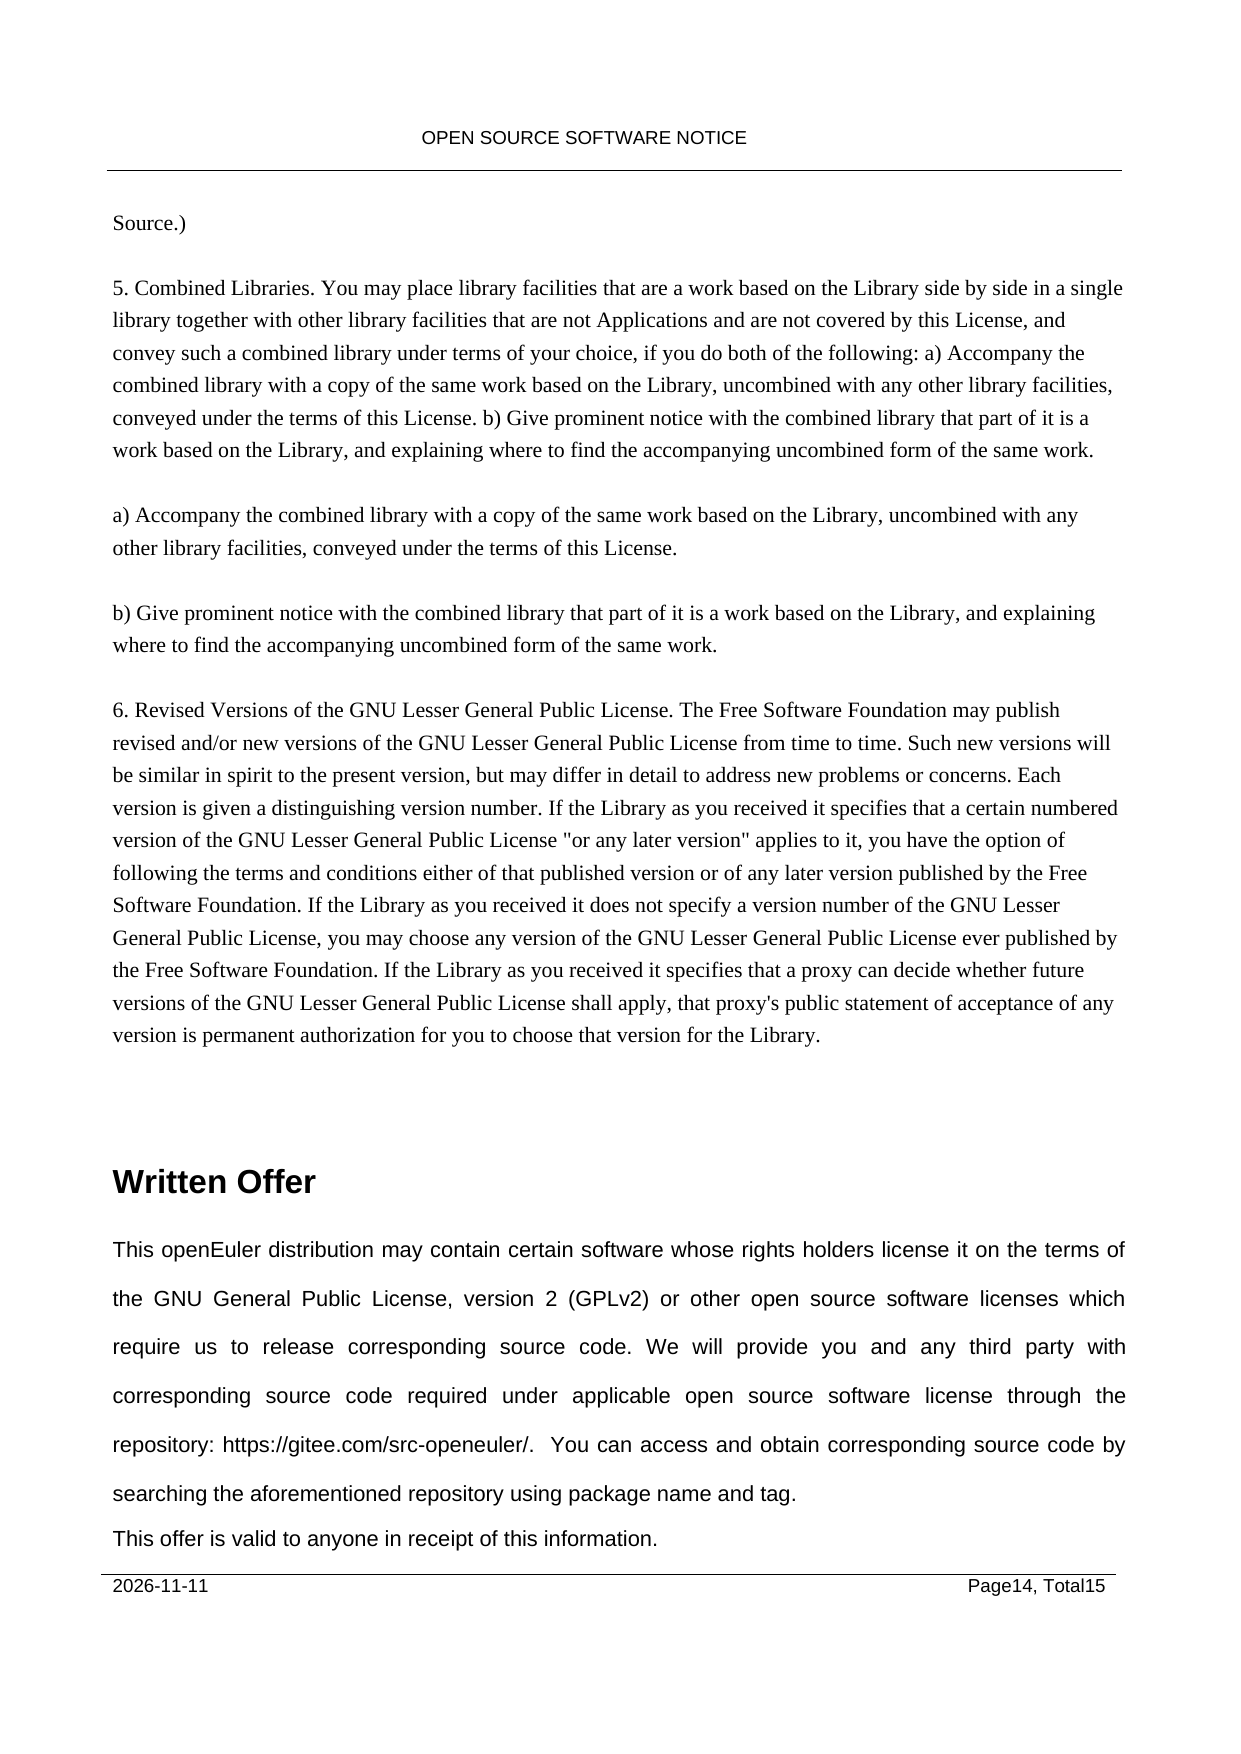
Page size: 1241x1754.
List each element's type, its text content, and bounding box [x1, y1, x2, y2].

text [112, 206, 1128, 1149]
text This offer is valid to anyone in receipt of this information. [112, 1522, 1128, 1554]
text Written Offer [112, 1149, 1128, 1214]
text This openEuler distribution may contain certain software whose rights holders license it on the terms of the GNU General Public License, version 2 (GPLv2) or other open source software licenses which require us to release corresponding source code. We will provide you and any third party with corresponding source code required under applicable open source software license through the repository: https://gitee.com/src-openeuler/. You can access and obtain corresponding source code by searching the aforementioned repository using package name and tag. [112, 1233, 1128, 1509]
